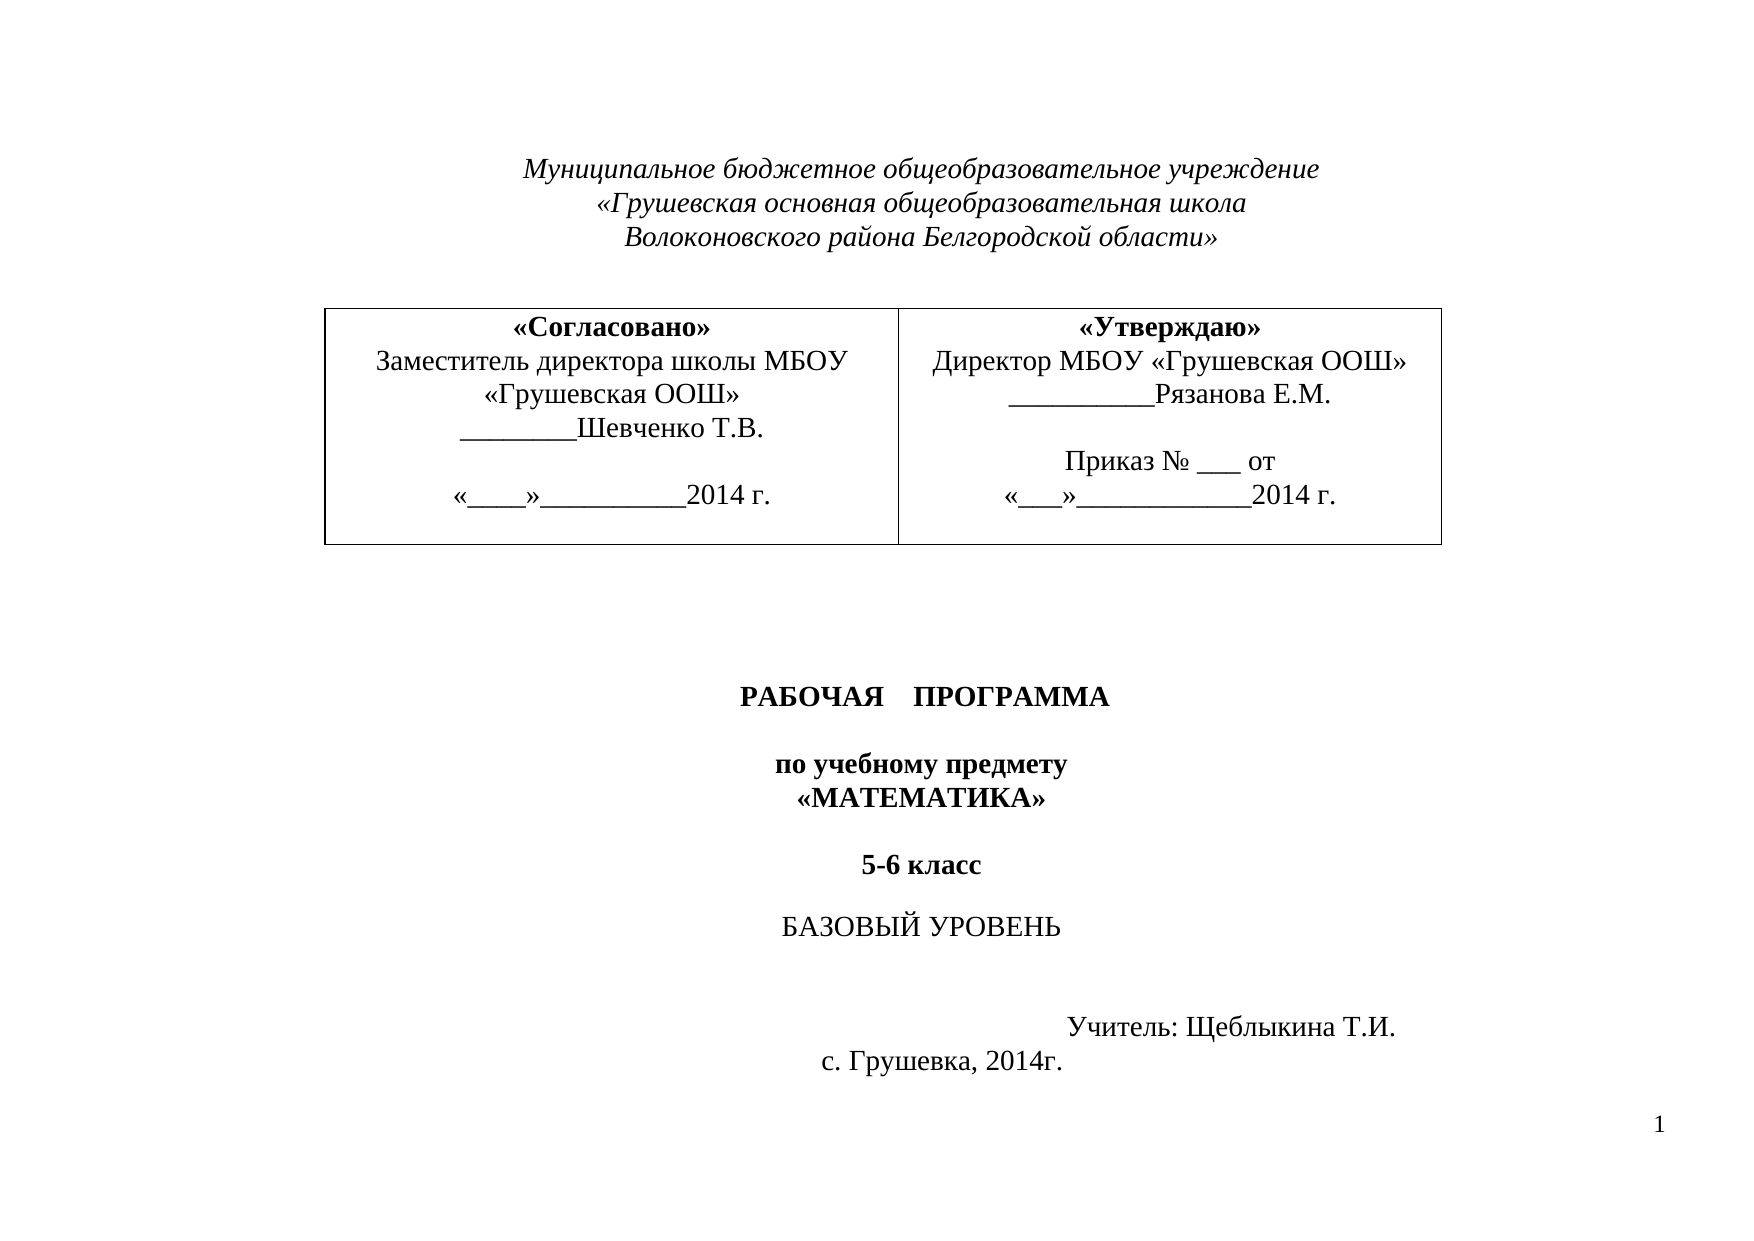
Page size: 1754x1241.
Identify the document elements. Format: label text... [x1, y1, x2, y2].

text Муниципальное бюджетное общеобразовательное учреждение [177, 152, 1665, 185]
text Волоконовского района Белгородской области» [177, 219, 1665, 252]
table_header «Согласовано» Заместитель директора школы МБОУ «Грушевская ООШ» ________Шевченко Т.В. «____»__________2014 г. [326, 309, 898, 544]
text Учитель: Щеблыкина Т.И. [177, 1009, 1665, 1043]
text 5-6 класс [177, 847, 1665, 881]
text «Грушевская основная общеобразовательная школа [177, 185, 1665, 219]
text «МАТЕМАТИКА» [177, 780, 1665, 813]
text РАБОЧАЯ ПРОГРАММА [177, 679, 1665, 713]
table_header «Утверждаю» Директор МБОУ «Грушевская ООШ» __________Рязанова Е.М. Приказ № ___ от «___»____________2014 г. [899, 309, 1441, 544]
text по учебному предмету [177, 746, 1665, 780]
text с. Грушевка, 2014г. [177, 1043, 1665, 1076]
text БАЗОВЫЙ УРОВЕНЬ [177, 909, 1665, 942]
